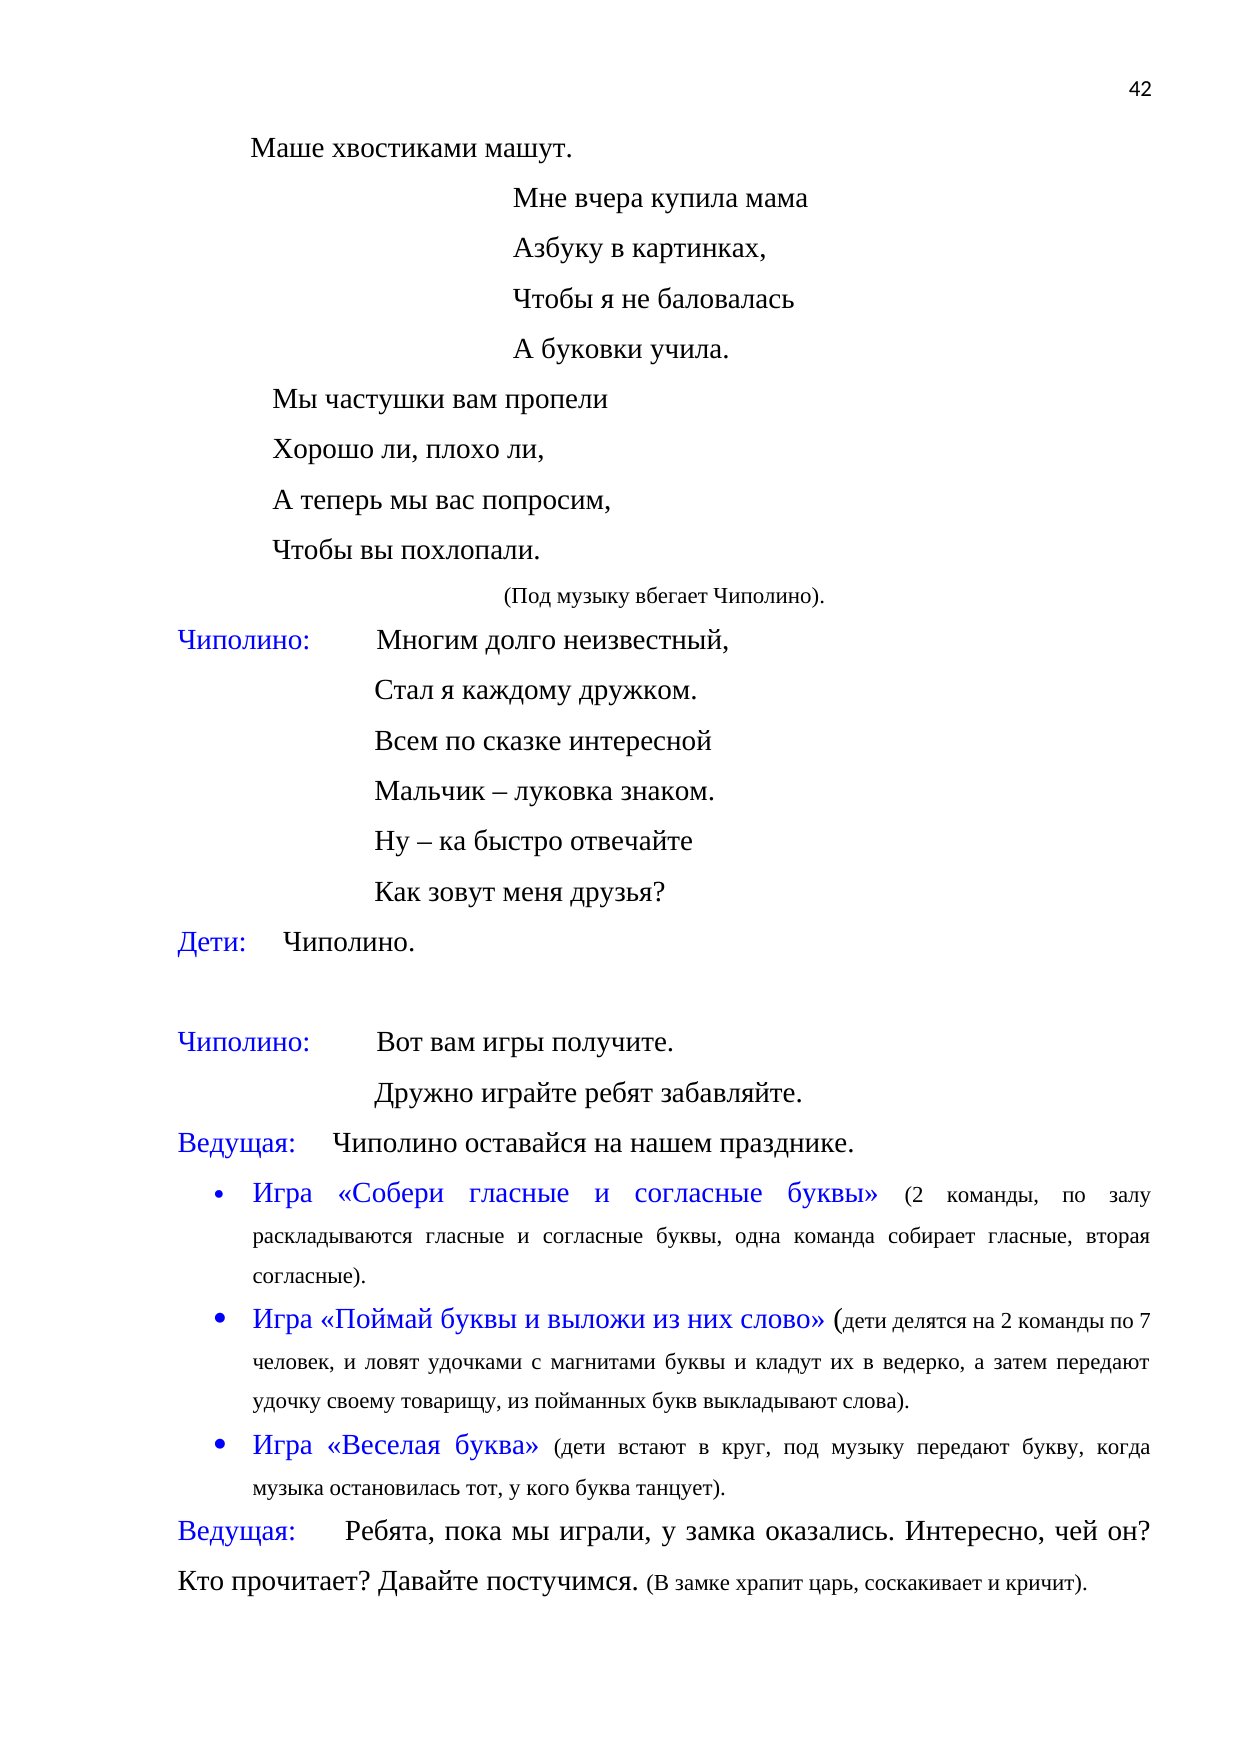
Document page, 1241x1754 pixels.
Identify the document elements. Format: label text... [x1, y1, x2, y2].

text Дружно играйте ребят забавляйте. [177, 1075, 1152, 1108]
text Всем по сказке интересной [177, 723, 1152, 756]
text Маше хвостиками машут. [177, 130, 1152, 163]
text Ведущая: Чиполино оставайся на нашем празднике. [177, 1125, 1152, 1159]
text Чиполино: Многим долго неизвестный, [177, 622, 1152, 656]
text Как зовут меня друзья? [177, 874, 1152, 907]
text Хорошо ли, плохо ли, [177, 432, 1152, 465]
text Дети: Чиполино. [177, 924, 1152, 957]
text Стал я каждому дружком. [177, 672, 1152, 706]
text Мы частушки вам пропели [177, 381, 1152, 415]
list Игра «Веселая буква» (дети встают в круг, под музыку передают букву, когда музыка остановилась тот, у кого буква танцует). [215, 1427, 1152, 1500]
text Мальчик – луковка знаком. [177, 773, 1152, 807]
text Мне вчера купила мама [177, 180, 1152, 214]
text А буковки учила. [177, 331, 1152, 364]
text (Под музыку вбегает Чиполино). [177, 583, 1152, 609]
text Чтобы я не баловалась [177, 281, 1152, 314]
text Ведущая: Ребята, пока мы играли, у замка оказались. Интересно, чей он? Кто прочитает? Давайте постучимся. (В замке храпит царь, соскакивает и кричит). [177, 1513, 1152, 1597]
text Чтобы вы похлопали. [177, 532, 1152, 566]
text Чиполино: Вот вам игры получите. [177, 1024, 1152, 1058]
text Ну – ка быстро отвечайте [177, 823, 1152, 857]
text А теперь мы вас попросим, [177, 482, 1152, 516]
list Игра «Собери гласные и согласные буквы» (2 команды, по залу раскладываются гласные и согласные буквы, одна команда собирает гласные, вторая согласные). [215, 1176, 1152, 1288]
text Азбуку в картинках, [177, 230, 1152, 264]
list Игра «Поймай буквы и выложи из них слово» (дети делятся на 2 команды по 7 человек, и ловят удочками с магнитами буквы и кладут их в ведерко, а затем передают удочку своему товарищу, из пойманных букв выкладывают слова). [215, 1301, 1152, 1414]
